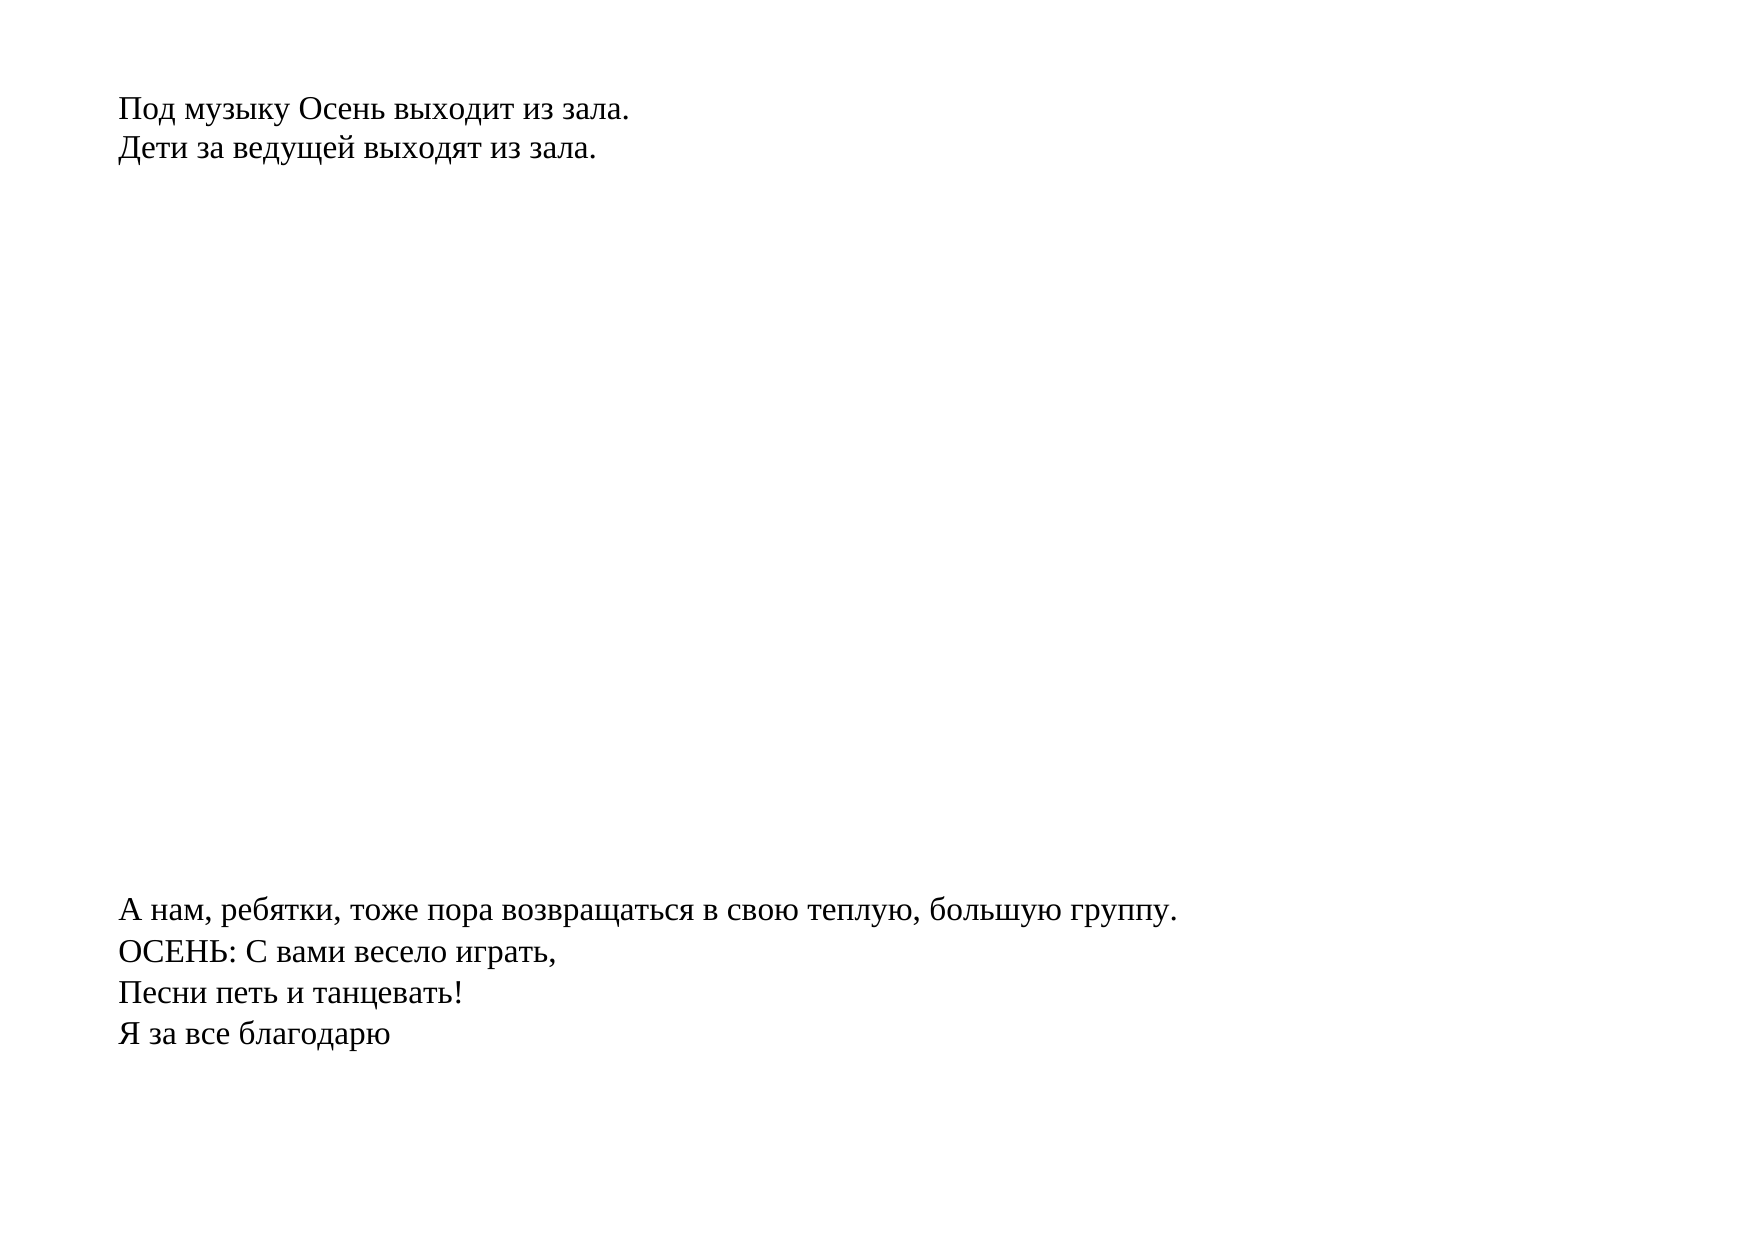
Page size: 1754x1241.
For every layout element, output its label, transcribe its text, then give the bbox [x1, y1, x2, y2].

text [118, 889, 1636, 1052]
text Под музыку Осень выходит из зала. [118, 88, 1636, 127]
text Дети за ведущей выходят из зала. [118, 127, 1636, 165]
